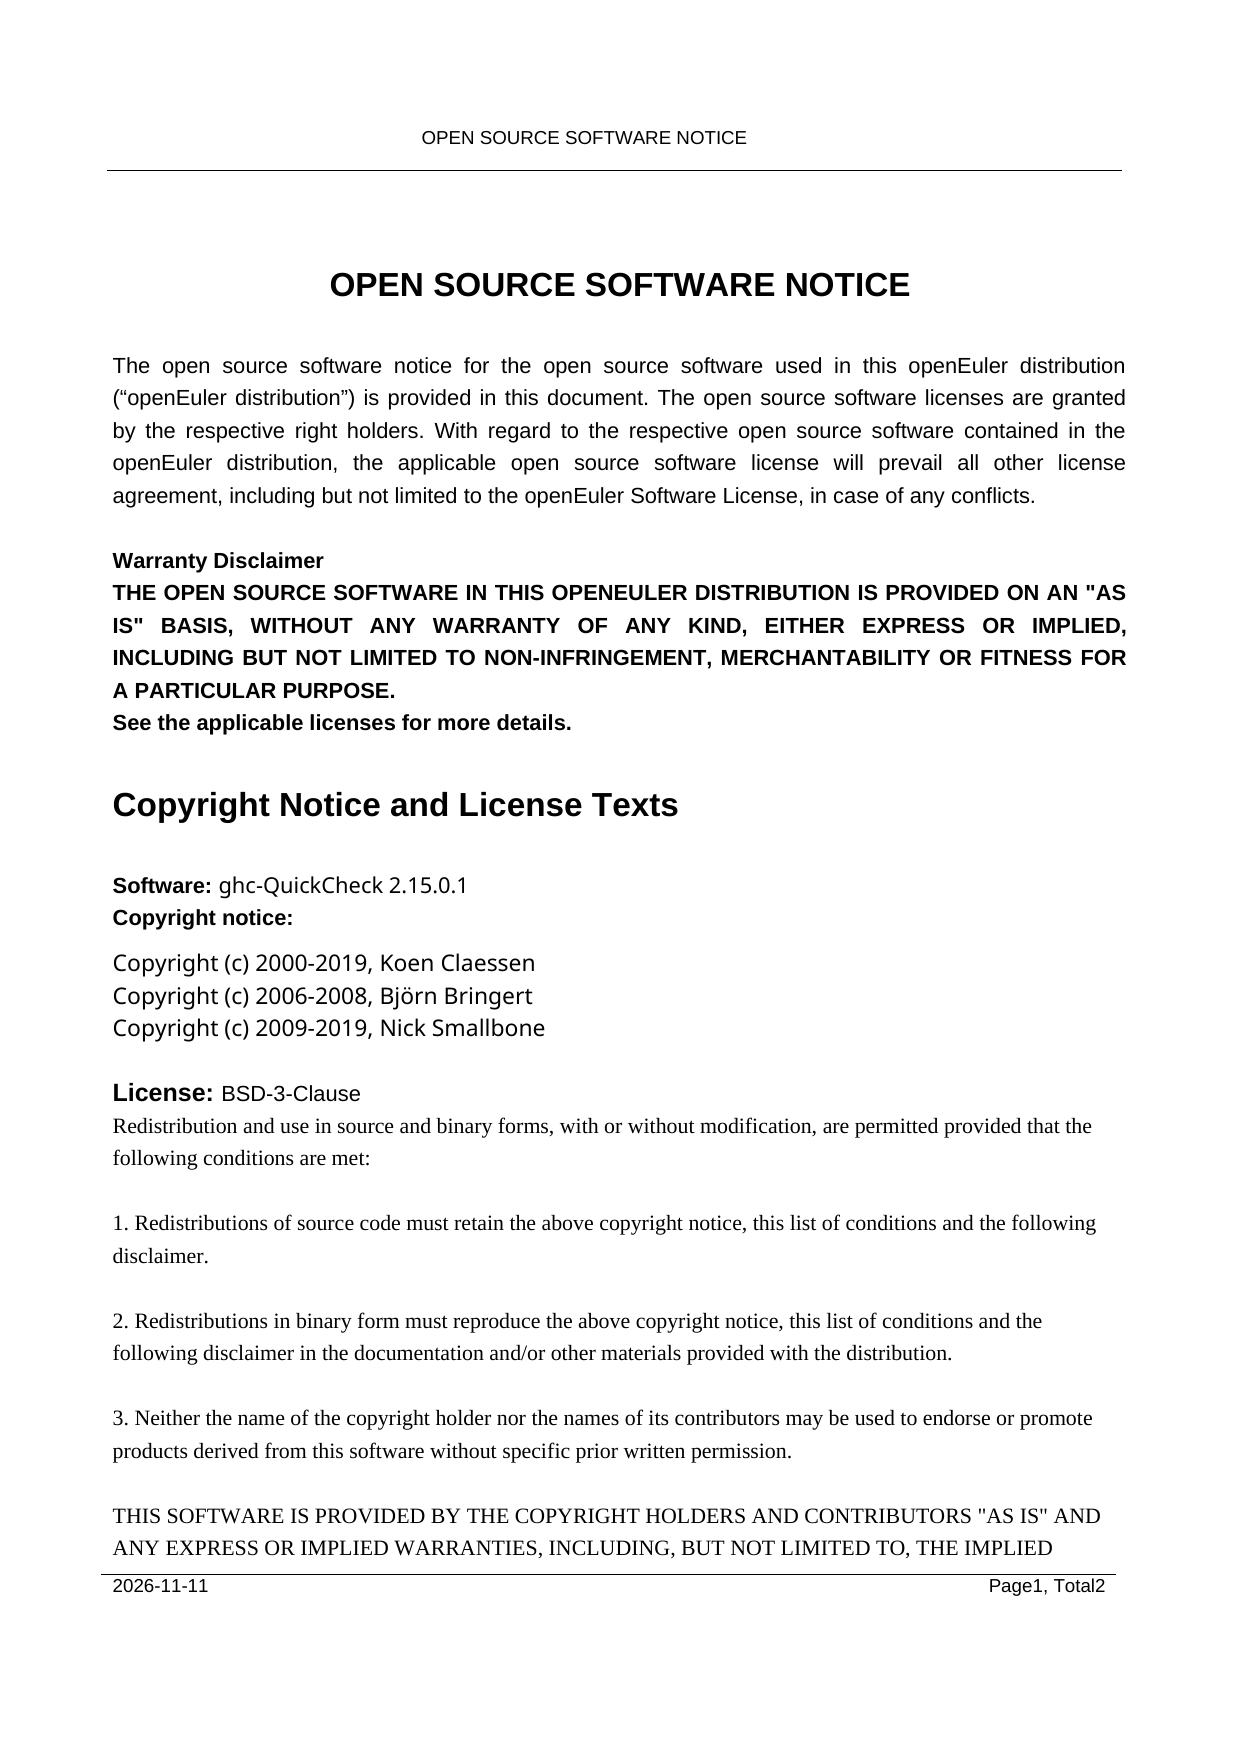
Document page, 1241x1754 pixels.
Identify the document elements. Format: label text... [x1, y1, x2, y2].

text The open source software notice for the open source software used in this openEuler distribution (“openEuler distribution”) is provided in this document. The open source software licenses are granted by the respective right holders. With regard to the respective open source software contained in the openEuler distribution, the applicable open source software license will prevail all other license agreement, including but not limited to the openEuler Software License, in case of any conflicts. [112, 349, 1128, 511]
text THE OPEN SOURCE SOFTWARE IN THIS OPENEULER DISTRIBUTION IS PROVIDED ON AN "AS IS" BASIS, WITHOUT ANY WARRANTY OF ANY KIND, EITHER EXPRESS OR IMPLIED, INCLUDING BUT NOT LIMITED TO NON-INFRINGEMENT, MERCHANTABILITY OR FITNESS FOR A PARTICULAR PURPOSE. See the applicable licenses for more details. [112, 576, 1128, 739]
text OPEN SOURCE SOFTWARE NOTICE [112, 251, 1128, 316]
text Copyright (c) 2000-2019, Koen Claessen Copyright (c) 2006-2008, Björn Bringert Copyright (c) 2009-2019, Nick Smallbone [112, 947, 1128, 1077]
text License: BSD-3-Clause [112, 1077, 1128, 1109]
title Software: ghc-QuickCheck 2.15.0.1 [112, 869, 1128, 901]
text Warranty Disclaimer [112, 544, 1128, 576]
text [112, 1109, 1128, 1564]
text Copyright notice: [112, 901, 1128, 934]
text Copyright Notice and License Texts [112, 771, 1128, 836]
